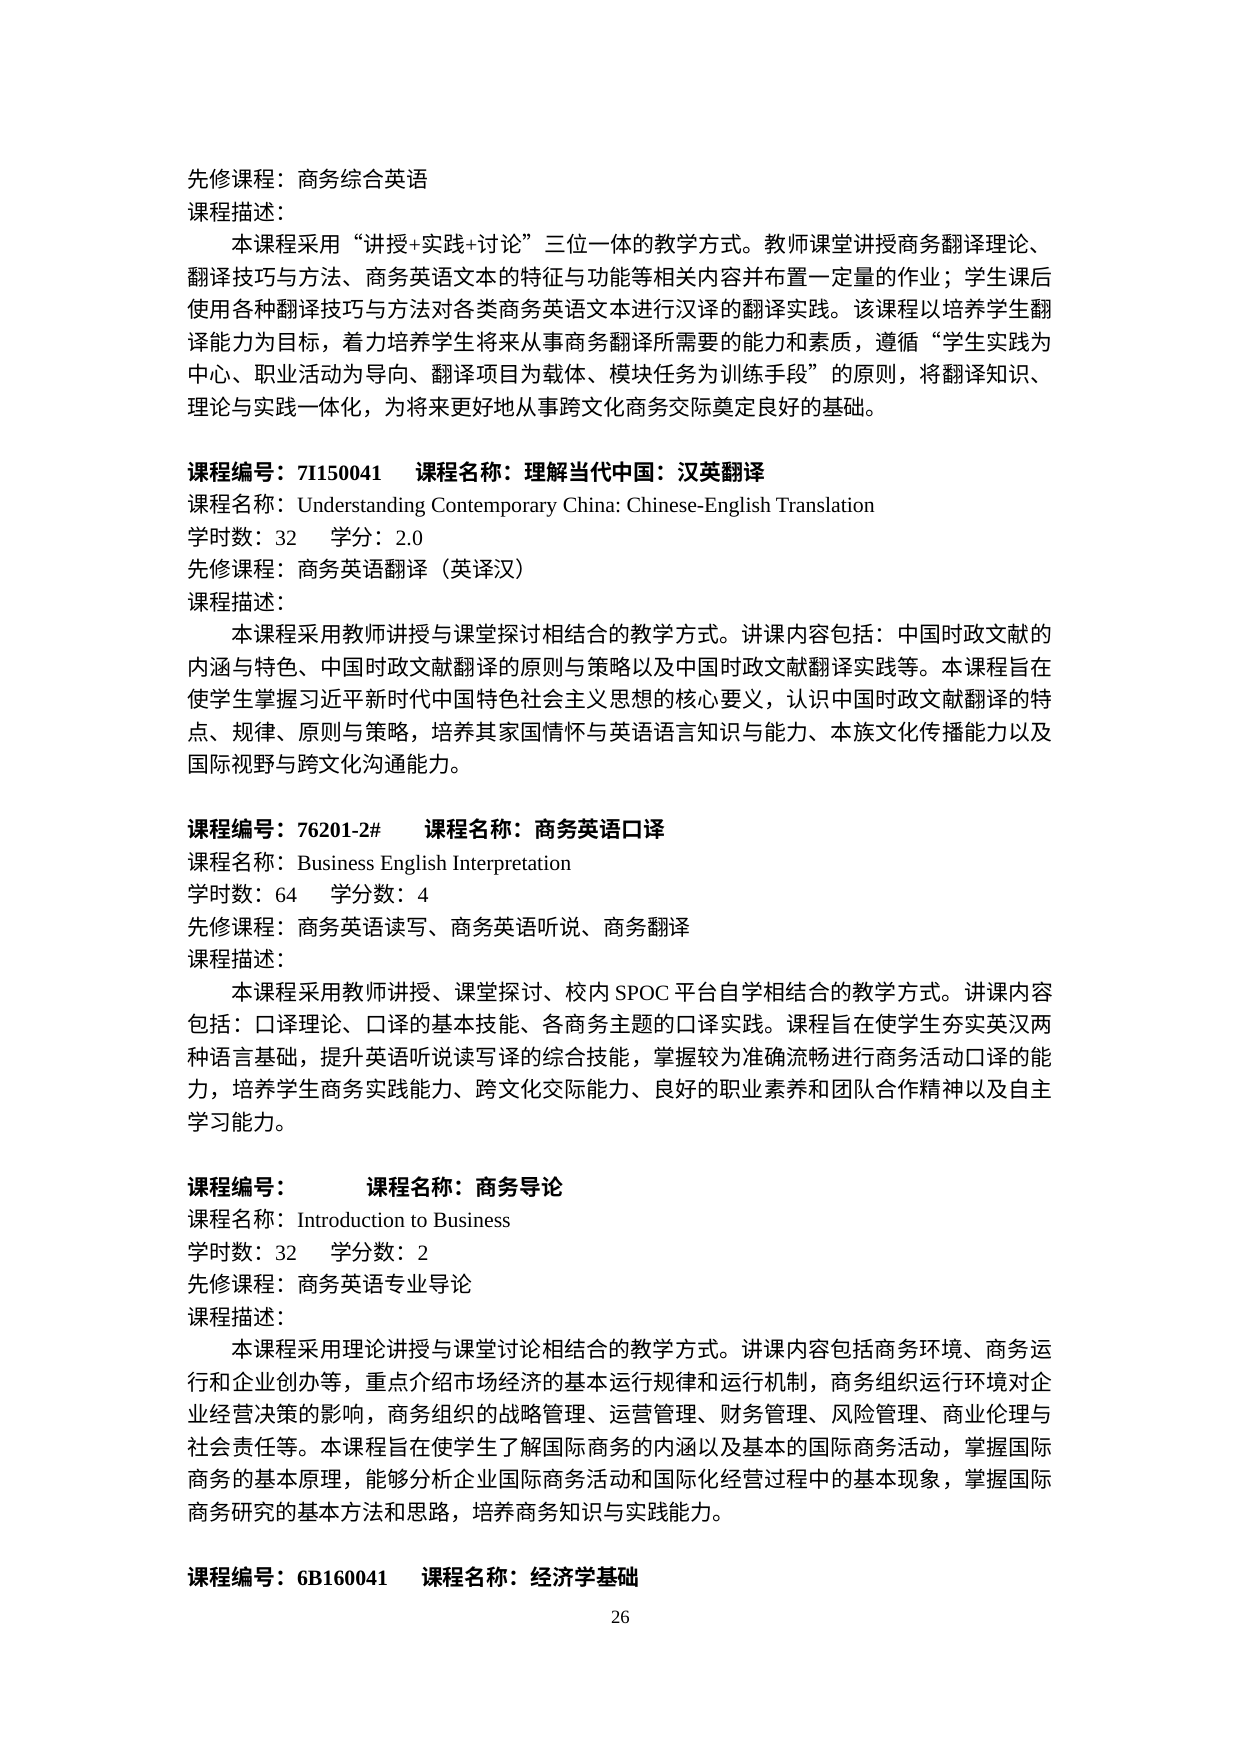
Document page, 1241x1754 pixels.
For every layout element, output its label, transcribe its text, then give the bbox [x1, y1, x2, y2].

text 课程名称：Understanding Contemporary China: Chinese-English Translation [187, 487, 1053, 519]
text 学时数：32 学分：2.0 [187, 519, 1053, 552]
text 学时数：32 学分数：2 [187, 1234, 1053, 1267]
text 课程编号：7I150041 课程名称：理解当代中国：汉英翻译 [187, 454, 1053, 487]
text 本课程采用“讲授+实践+讨论”三位一体的教学方式。教师课堂讲授商务翻译理论、翻译技巧与方法、商务英语文本的特征与功能等相关内容并布置一定量的作业；学生课后使用各种翻译技巧与方法对各类商务英语文本进行汉译的翻译实践。该课程以培养学生翻译能力为目标，着力培养学生将来从事商务翻译所需要的能力和素质，遵循“学生实践为中心、职业活动为导向、翻译项目为载体、模块任务为训练手段”的原则，将翻译知识、理论与实践一体化，为将来更好地从事跨文化商务交际奠定良好的基础。 [187, 227, 1053, 422]
text 课程描述： [187, 1299, 1053, 1332]
text 课程描述： [187, 194, 1053, 227]
text 课程描述： [187, 584, 1053, 617]
text 先修课程：商务英语读写、商务英语听说、商务翻译 [187, 909, 1053, 942]
text 课程编号： 课程名称：商务导论 [187, 1169, 1053, 1202]
text 课程名称：Introduction to Business [187, 1202, 1053, 1234]
text 本课程采用教师讲授与课堂探讨相结合的教学方式。讲课内容包括：中国时政文献的内涵与特色、中国时政文献翻译的原则与策略以及中国时政文献翻译实践等。本课程旨在使学生掌握习近平新时代中国特色社会主义思想的核心要义，认识中国时政文献翻译的特点、规律、原则与策略，培养其家国情怀与英语语言知识与能力、本族文化传播能力以及国际视野与跨文化沟通能力。 [187, 617, 1053, 779]
text 本课程采用理论讲授与课堂讨论相结合的教学方式。讲课内容包括商务环境、商务运行和企业创办等，重点介绍市场经济的基本运行规律和运行机制，商务组织运行环境对企业经营决策的影响，商务组织的战略管理、运营管理、财务管理、风险管理、商业伦理与社会责任等。本课程旨在使学生了解国际商务的内涵以及基本的国际商务活动，掌握国际商务的基本原理，能够分析企业国际商务活动和国际化经营过程中的基本现象，掌握国际商务研究的基本方法和思路，培养商务知识与实践能力。 [187, 1332, 1053, 1527]
text 课程编号：76201-2# 课程名称：商务英语口译 [187, 812, 1053, 844]
text 先修课程：商务综合英语 [187, 162, 1053, 194]
text 课程描述： [187, 942, 1053, 974]
text 先修课程：商务英语专业导论 [187, 1267, 1053, 1299]
text 先修课程：商务英语翻译（英译汉） [187, 552, 1053, 584]
text 课程名称：Business English Interpretation [187, 844, 1053, 877]
text 课程编号：6B160041 课程名称：经济学基础 [187, 1559, 1053, 1592]
text 学时数：64 学分数：4 [187, 877, 1053, 909]
text 本课程采用教师讲授、课堂探讨、校内SPOC平台自学相结合的教学方式。讲课内容包括：口译理论、口译的基本技能、各商务主题的口译实践。课程旨在使学生夯实英汉两种语言基础，提升英语听说读写译的综合技能，掌握较为准确流畅进行商务活动口译的能力，培养学生商务实践能力、跨文化交际能力、良好的职业素养和团队合作精神以及自主学习能力。 [187, 974, 1053, 1137]
